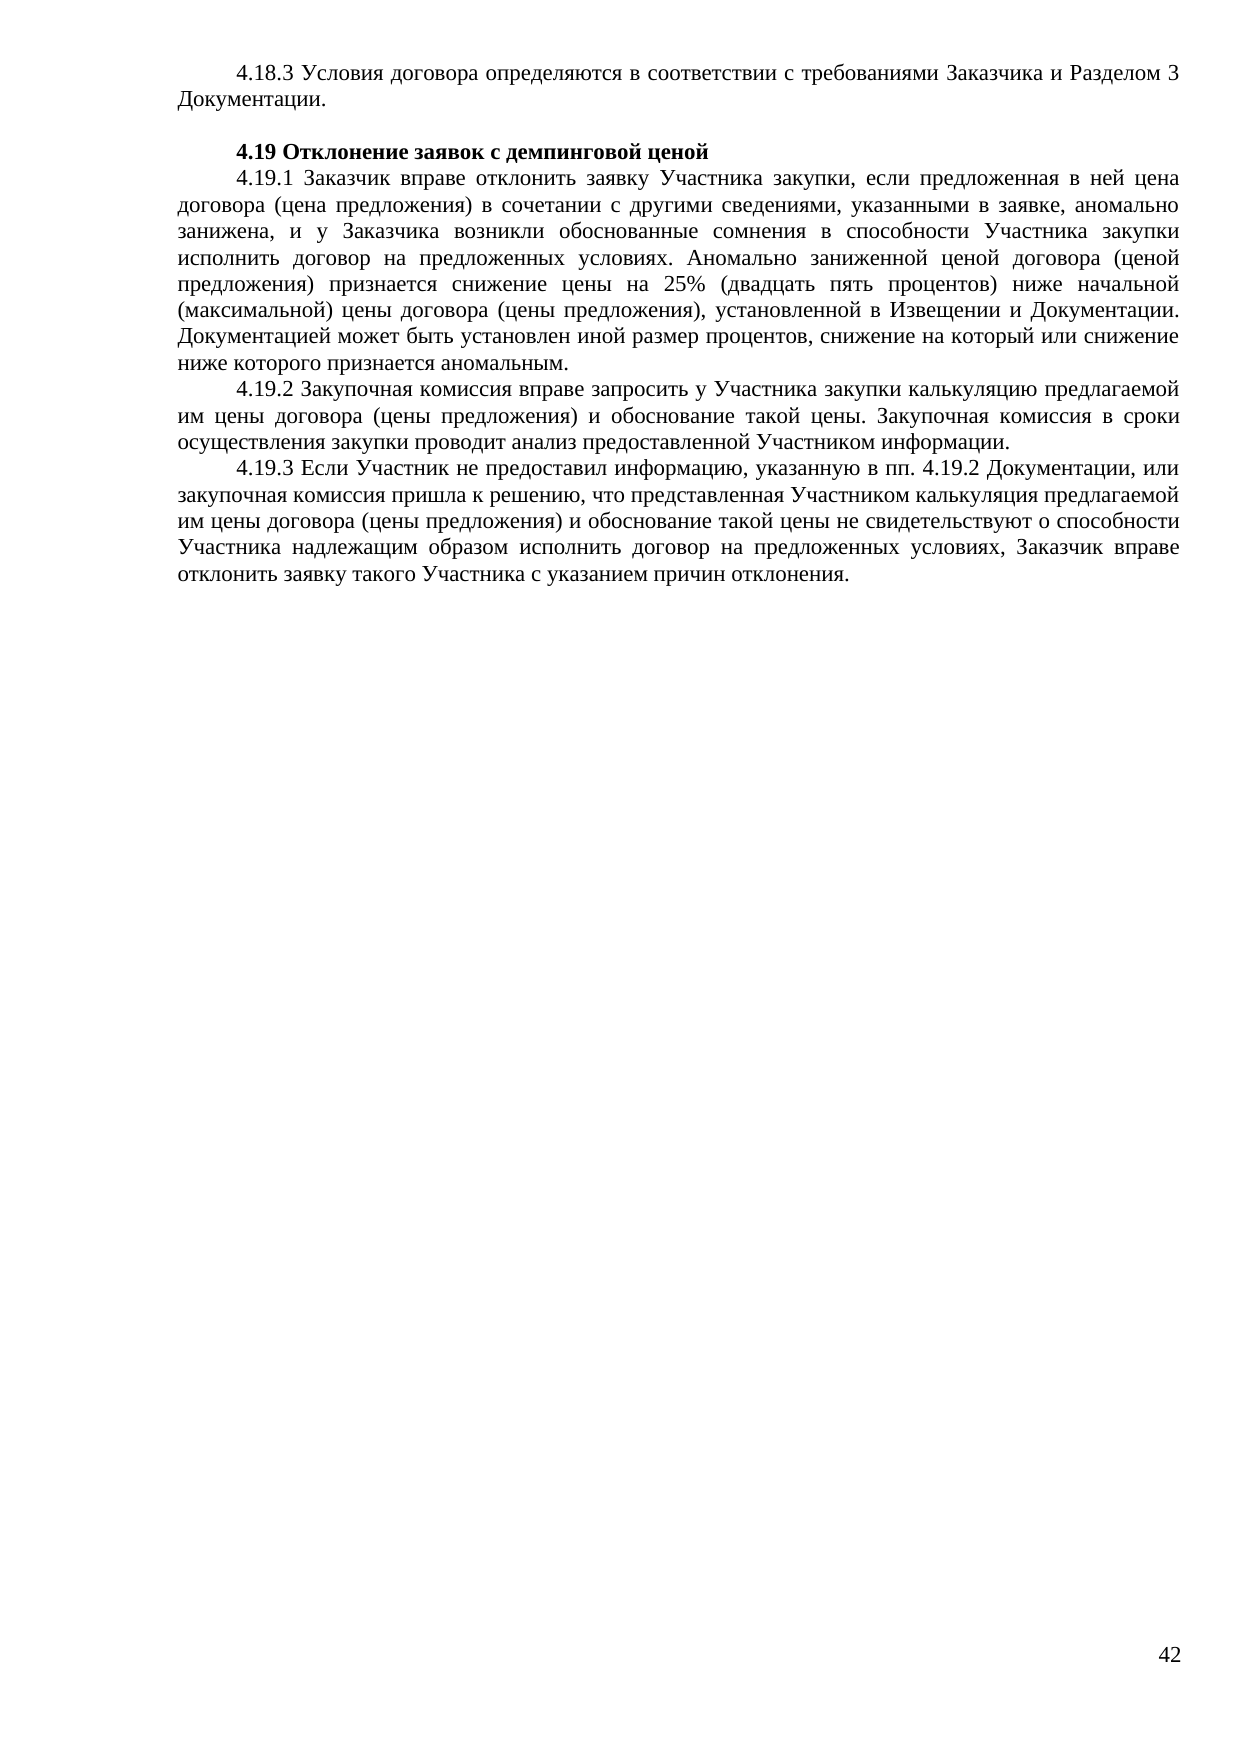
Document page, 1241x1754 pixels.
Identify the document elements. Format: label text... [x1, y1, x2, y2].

text 4.19 Отклонение заявок с демпинговой ценой [236, 138, 1181, 164]
list 4.19.2 Закупочная комиссия вправе запросить у Участника закупки калькуляцию предлагаемой им цены договора (цены предложения) и обоснование такой цены. Закупочная комиссия в сроки осуществления закупки проводит анализ предоставленной Участником информации. [177, 375, 1181, 454]
list 4.18.3 Условия договора определяются в соответствии с требованиями Заказчика и Разделом 3 Документации. [177, 59, 1181, 112]
text 4.19.1 Заказчик вправе отклонить заявку Участника закупки, если предложенная в ней цена договора (цена предложения) в сочетании с другими сведениями, указанными в заявке, аномально занижена, и у Заказчика возникли обоснованные сомнения в способности Участника закупки исполнить договор на предложенных условиях. Аномально заниженной ценой договора (ценой предложения) признается снижение цены на 25% (двадцать пять процентов) ниже начальной (максимальной) цены договора (цены предложения), установленной в Извещении и Документации. Документацией может быть установлен иной размер процентов, снижение на который или снижение ниже которого признается аномальным. [177, 164, 1181, 375]
list 4.19.3 Если Участник не предоставил информацию, указанную в пп. 4.19.2 Документации, или закупочная комиссия пришла к решению, что представленная Участником калькуляция предлагаемой им цены договора (цены предложения) и обоснование такой цены не свидетельствуют о способности Участника надлежащим образом исполнить договор на предложенных условиях, Заказчик вправе отклонить заявку такого Участника с указанием причин отклонения. [177, 454, 1181, 586]
